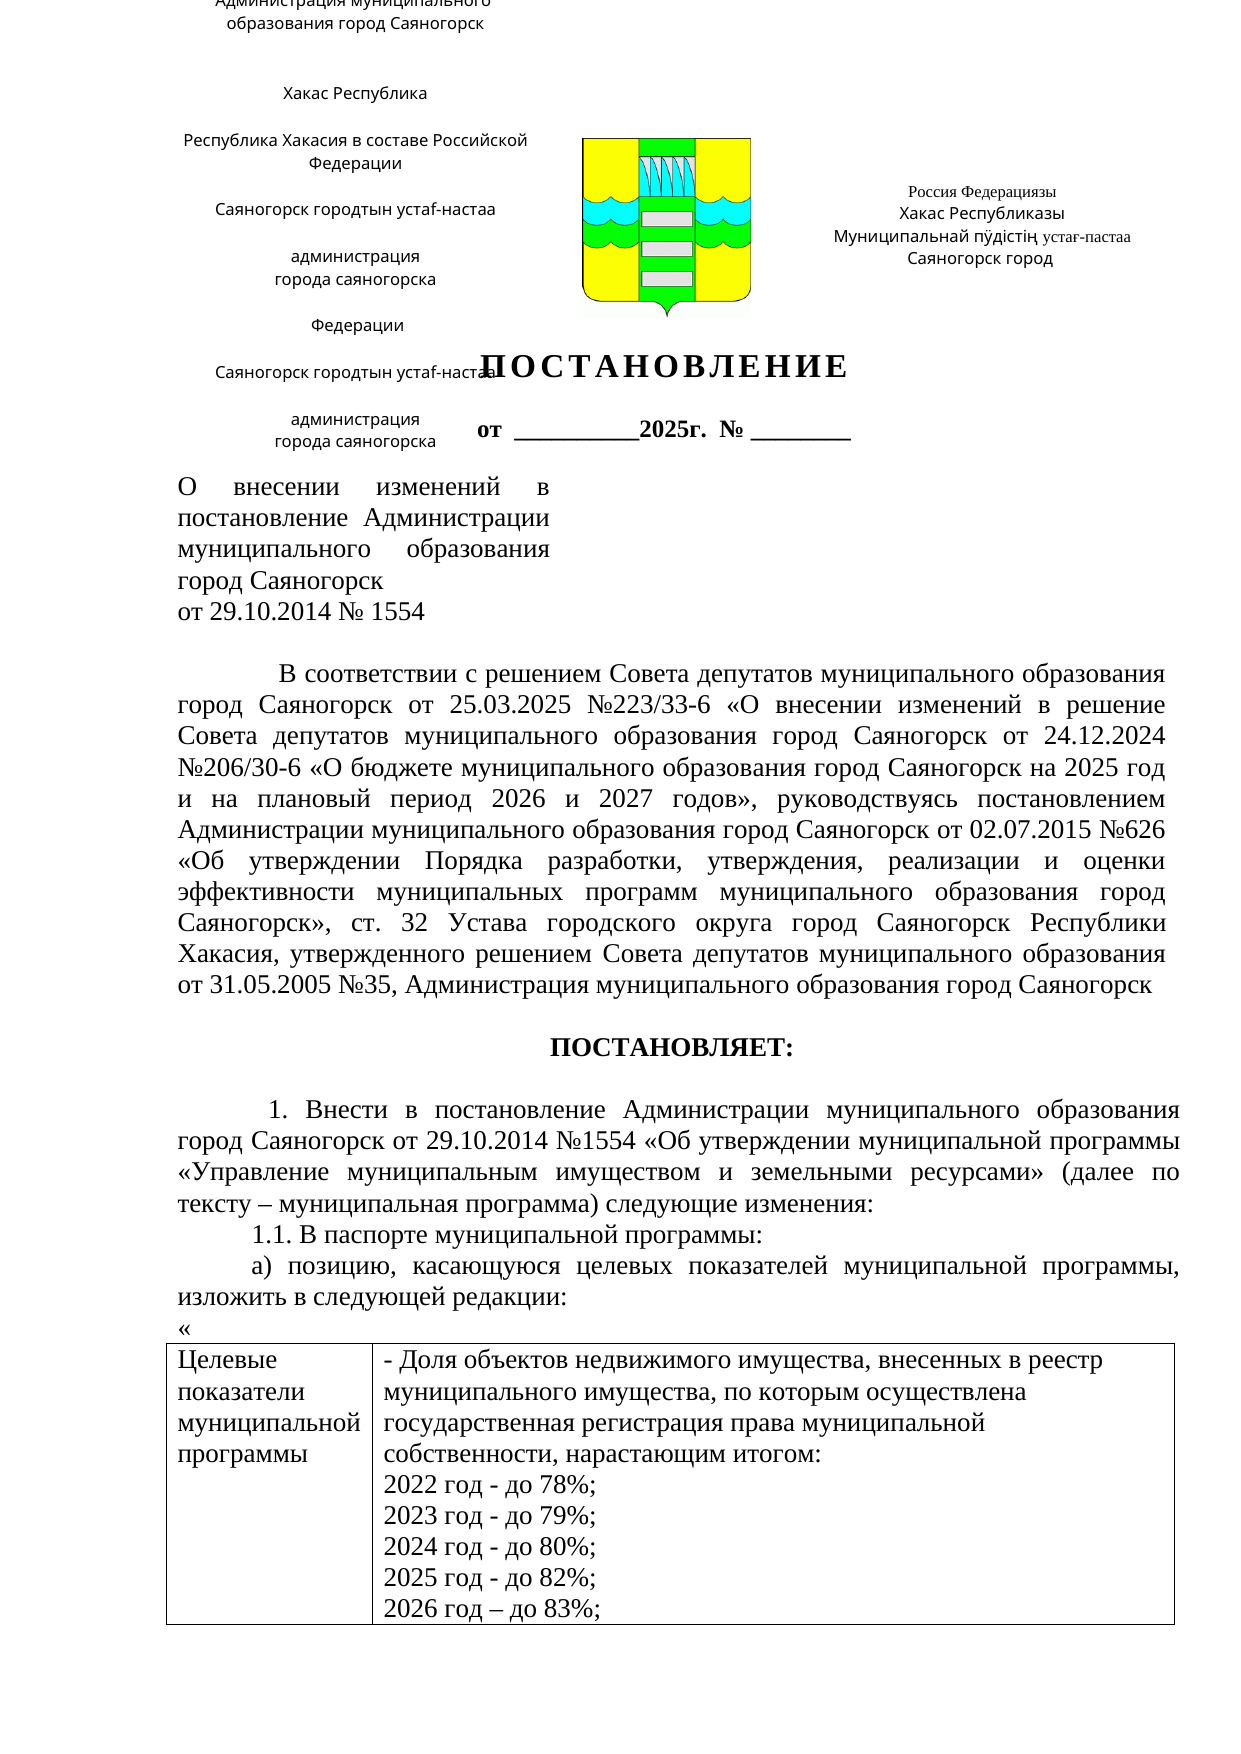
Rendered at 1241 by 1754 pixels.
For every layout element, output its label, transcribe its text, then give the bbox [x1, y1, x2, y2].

picture [582, 138, 751, 318]
text В соответствии с решением Совета депутатов муниципального образования город Саяногорск от 25.03.2025 №223/33-6 «О внесении изменений в решение Совета депутатов муниципального образования город Саяногорск от 24.12.2024 №206/30-6 «О бюджете муниципального образования город Саяногорск на 2025 год и на плановый период 2026 и 2027 годов», руководствуясь постановлением Администрации муниципального образования город Саяногорск от 02.07.2015 №626 «Об утверждении Порядка разработки, утверждения, реализации и оценки эффективности муниципальных программ муниципального образования город Саяногорск», ст. 32 Устава городского округа город Саяногорск Республики Хакасия, утвержденного решением Совета депутатов муниципального образования от 31.05.2005 №35, Администрация муниципального образования город Саяногорск [177, 657, 1167, 1000]
table_header О внесении изменений в постановление Администрации муниципального образования город Саяногорск от 29.10.2014 № 1554 [166, 439, 561, 657]
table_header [167, 1344, 372, 1624]
text 1.1. В паспорте муниципальной программы: [177, 1218, 1181, 1249]
text 1. Внести в постановление Администрации муниципального образования город Саяногорск от 29.10.2014 №1554 «Об утверждении муниципальной программы «Управление муниципальным имуществом и земельными ресурсами» (далее по тексту – муниципальная программа) следующие изменения: [177, 1093, 1181, 1218]
text « [177, 1311, 1181, 1342]
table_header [373, 1344, 1174, 1624]
text ПОСТАНОВЛЯЕТ: [177, 1031, 1166, 1062]
text а) позицию, касающуюся целевых показателей муниципальной программы, изложить в следующей редакции: [177, 1249, 1181, 1311]
